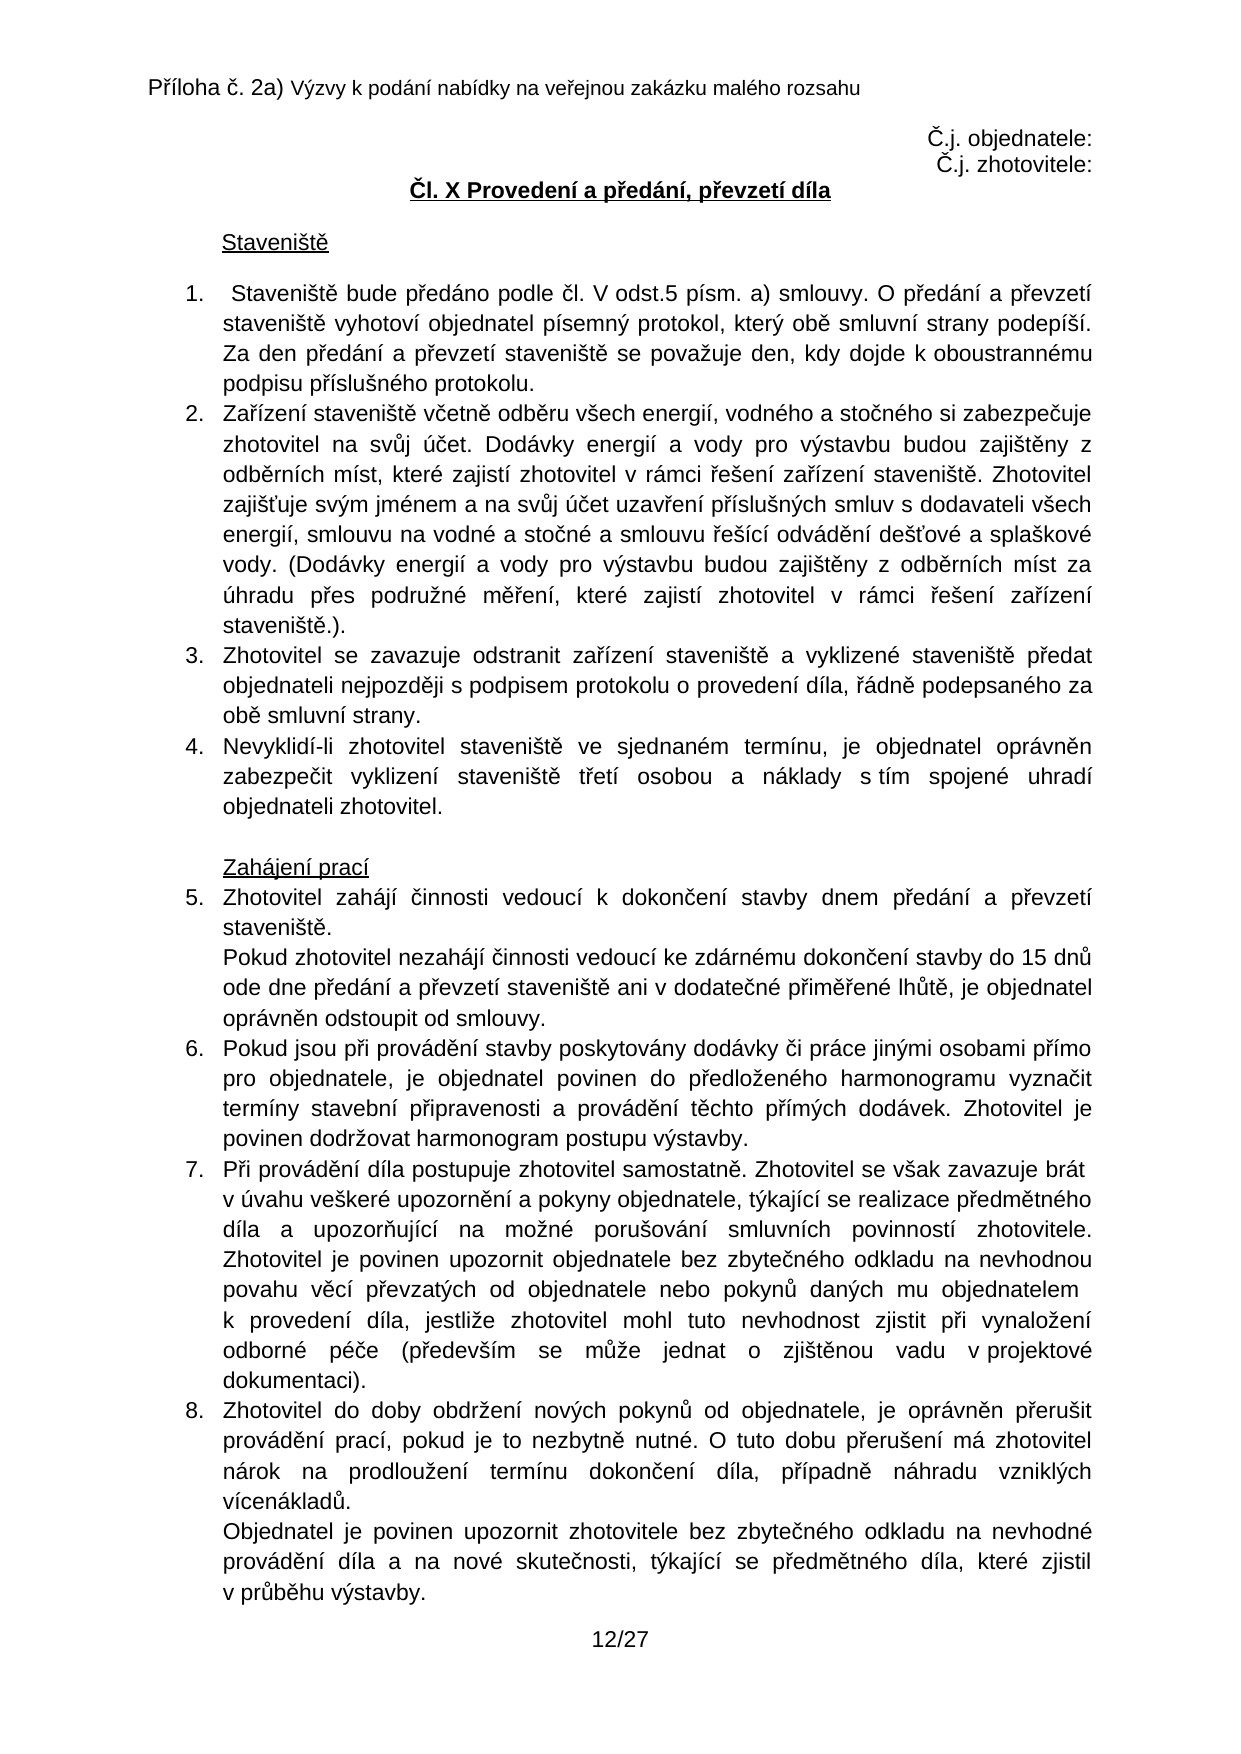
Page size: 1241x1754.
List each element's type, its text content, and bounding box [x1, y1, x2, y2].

list Zahájení prací [223, 853, 1093, 880]
text Staveniště [148, 228, 1093, 255]
list Pokud jsou při provádění stavby poskytovány dodávky či práce jinými osobami přímo pro objednatele, je objednatel povinen do předloženého harmonogramu vyznačit termíny stavební připravenosti a provádění těchto přímých dodávek. Zhotovitel je povinen dodržovat harmonogram postupu výstavby. [185, 1035, 1093, 1152]
list Zhotovitel se zavazuje odstranit zařízení staveniště a vyklizené staveniště předat objednateli nejpozději s podpisem protokolu o provedení díla, řádně podepsaného za obě smluvní strany. [185, 642, 1093, 729]
list Nevyklidí-li zhotovitel staveniště ve sjednaném termínu, je objednatel oprávněn zabezpečit vyklizení staveniště třetí osobou a náklady s tím spojené uhradí objednateli zhotovitel. [185, 733, 1093, 819]
list Při provádění díla postupuje zhotovitel samostatně. Zhotovitel se však zavazuje brát v úvahu veškeré upozornění a pokyny objednatele, týkající se realizace předmětného díla a upozorňující na možné porušování smluvních povinností zhotovitele. Zhotovitel je povinen upozornit objednatele bez zbytečného odkladu na nevhodnou povahu věcí převzatých od objednatele nebo pokynů daných mu objednatelem k provedení díla, jestliže zhotovitel mohl tuto nevhodnost zjistit při vynaložení odborné péče (především se může jednat o zjištěnou vadu v projektové dokumentaci). [185, 1156, 1093, 1393]
list Zhotovitel zahájí činnosti vedoucí k dokončení stavby dnem předání a převzetí staveniště. Pokud zhotovitel nezahájí činnosti vedoucí ke zdárnému dokončení stavby do 15 dnů ode dne předání a převzetí staveniště ani v dodatečné přiměřené lhůtě, je objednatel oprávněn odstoupit od smlouvy. [185, 884, 1093, 1031]
list Staveniště bude předáno podle čl. V odst.5 písm. a) smlouvy. O předání a převzetí staveniště vyhotoví objednatel písemný protokol, který obě smluvní strany podepíší. Za den předání a převzetí staveniště se považuje den, kdy dojde k oboustrannému podpisu příslušného protokolu. [185, 279, 1093, 397]
list Zařízení staveniště včetně odběru všech energií, vodného a stočného si zabezpečuje zhotovitel na svůj účet. Dodávky energií a vody pro výstavbu budou zajištěny z odběrních míst, které zajistí zhotovitel v rámci řešení zařízení staveniště. Zhotovitel zajišťuje svým jménem a na svůj účet uzavření příslušných smluv s dodavateli všech energií, smlouvu na vodné a stočné a smlouvu řešící odvádění dešťové a splaškové vody. (Dodávky energií a vody pro výstavbu budou zajištěny z odběrních míst za úhradu přes podružné měření, které zajistí zhotovitel v rámci řešení zařízení staveniště.). [185, 400, 1093, 638]
list Zhotovitel do doby obdržení nových pokynů od objednatele, je oprávněn přerušit provádění prací, pokud je to nezbytně nutné. O tuto dobu přerušení má zhotovitel nárok na prodloužení termínu dokončení díla, případně náhradu vzniklých vícenákladů. Objednatel je povinen upozornit zhotovitele bez zbytečného odkladu na nevhodné provádění díla a na nové skutečnosti, týkající se předmětného díla, které zjistil v průběhu výstavby. [185, 1397, 1093, 1605]
text Čl. X Provedení a předání, převzetí díla [148, 177, 1093, 204]
